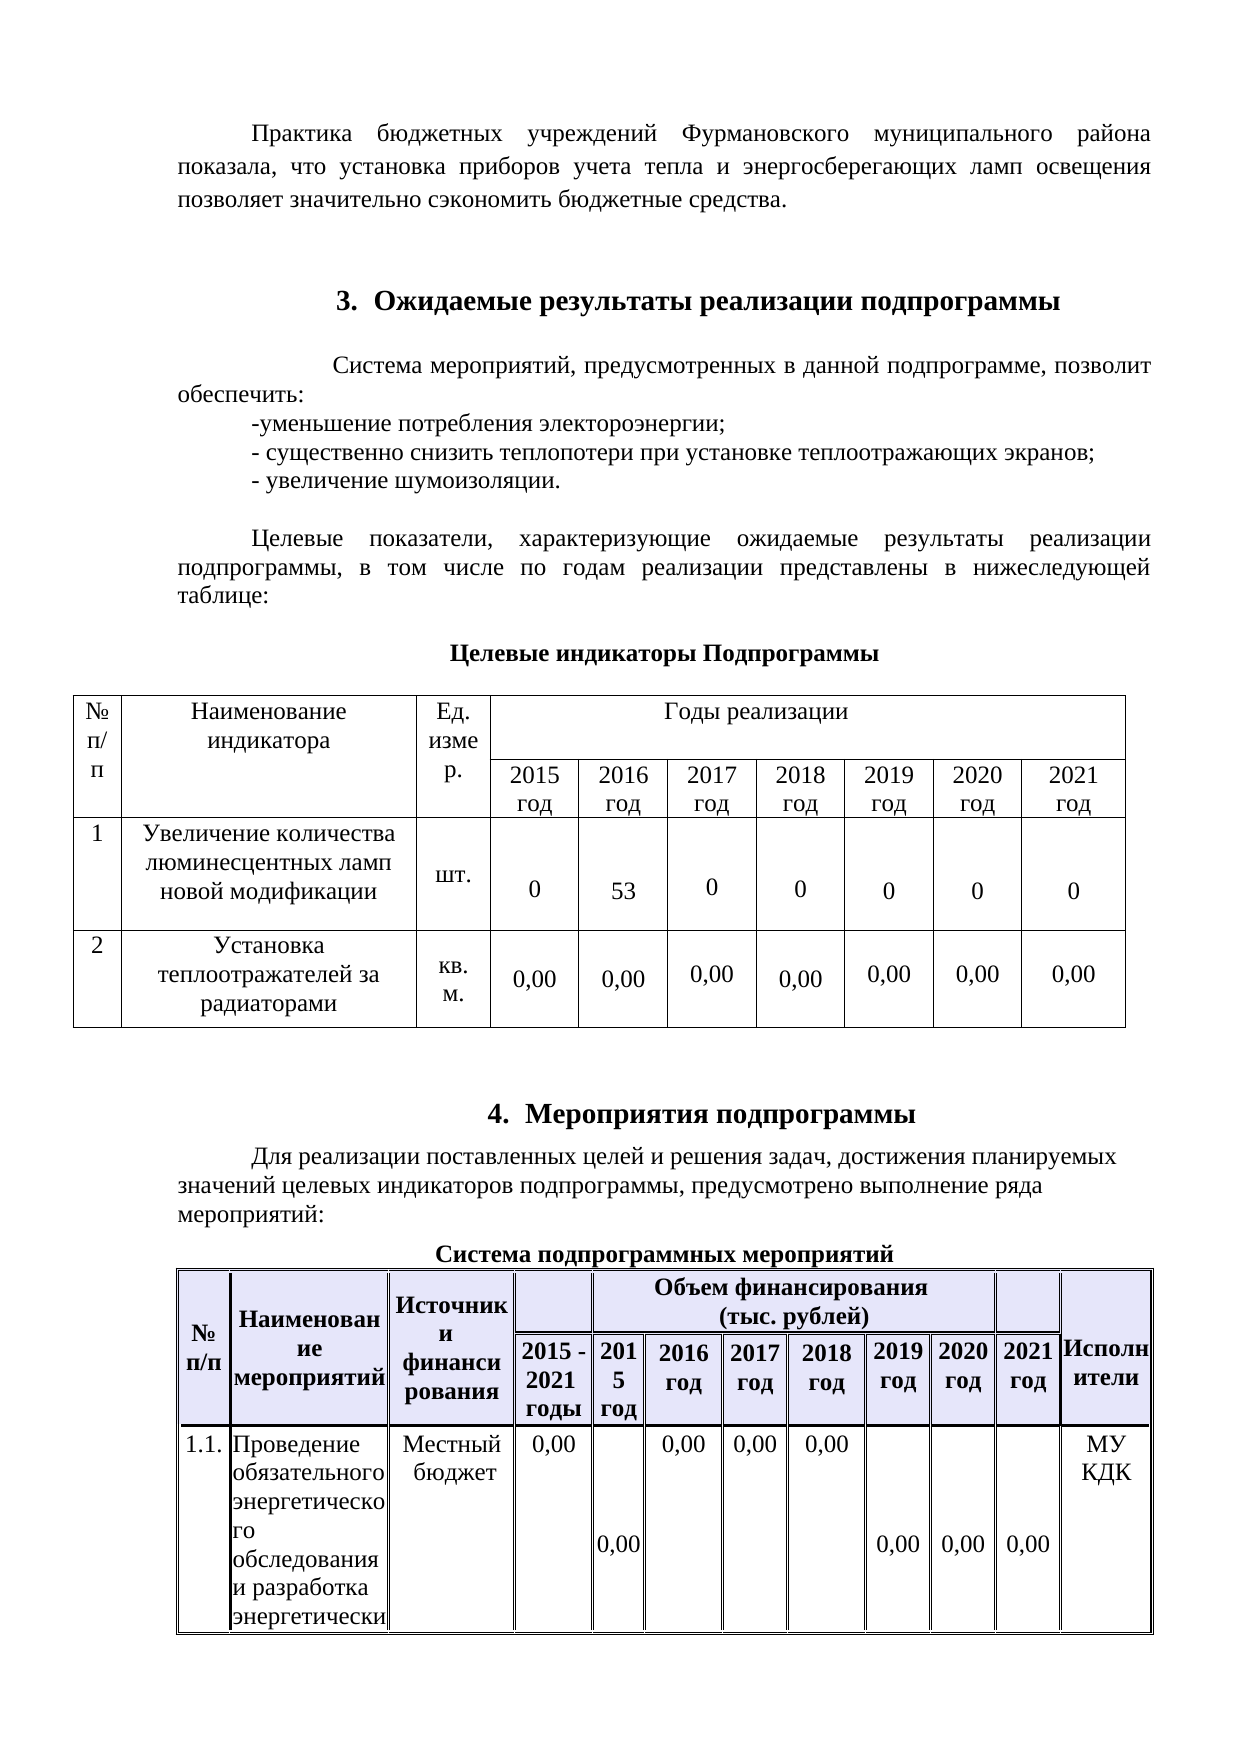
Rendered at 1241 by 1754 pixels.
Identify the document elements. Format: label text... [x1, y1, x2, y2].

table_cell 0,00 [934, 931, 1021, 1027]
table_cell 2018 год [757, 760, 844, 817]
table_cell шт. [417, 818, 490, 929]
table_cell 2019 год [867, 1335, 929, 1424]
table_header Исполнители [1061, 1271, 1150, 1424]
table_header Источники финанси рования [389, 1271, 515, 1424]
table_cell 2019 год [845, 760, 933, 817]
table_cell 0 [757, 818, 844, 929]
table_cell 0,00 [757, 931, 844, 1027]
table_cell 0 [668, 818, 756, 929]
table_header [996, 1271, 1061, 1331]
table_cell 0,00 [593, 1427, 644, 1631]
table_header Годы реализации [491, 696, 1125, 759]
table_cell 0 [845, 818, 933, 929]
table_cell 2021 год [997, 1335, 1059, 1424]
table_cell 0,00 [645, 1427, 722, 1631]
table_header Ед. измер. [417, 696, 490, 817]
table_header [515, 1271, 593, 1331]
table_cell 2 [74, 931, 121, 1027]
text Практика бюджетных учреждений Фурмановского муниципального района показала, что установка приборов учета тепла и энергосберегающих ламп освещения позволяет значительно сэкономить бюджетные средства. [177, 118, 1152, 213]
table_cell 1.1. [179, 1424, 230, 1631]
table_cell 0,00 [579, 931, 667, 1027]
table_cell 2015 - 2021 годы [516, 1335, 591, 1424]
table_cell 0 [1022, 818, 1125, 929]
text Целевые индикаторы Подпрограммы [177, 638, 1152, 667]
table_cell 0 [491, 818, 578, 929]
text Система подпрограммных мероприятий [177, 1239, 1152, 1267]
table_header Наименование мероприятий [230, 1271, 388, 1424]
table_cell 0 [934, 818, 1021, 929]
table_cell 2017 год [724, 1335, 786, 1424]
table_cell 2018 год [789, 1335, 864, 1424]
table_cell 0,00 [1022, 931, 1125, 1027]
list - существенно снизить теплопотери при установке теплоотражающих экранов; [177, 437, 1152, 465]
table_cell 2016 год [579, 760, 667, 817]
table_cell 0,00 [491, 931, 578, 1027]
table_header № п/п [74, 696, 121, 817]
table_cell 2015 год [491, 760, 578, 817]
table_cell 2015 год [594, 1335, 643, 1424]
table_cell 0,00 [866, 1427, 931, 1631]
table_cell 1 [74, 818, 121, 929]
list Ожидаемые результаты реализации подпрограммы [252, 283, 1152, 317]
table_cell 53 [579, 818, 667, 929]
table_cell Установка теплоотражателей за радиаторами [122, 931, 416, 1027]
text Для реализации поставленных целей и решения задач, достижения планируемых значений целевых индикаторов подпрограммы, предусмотрено выполнение ряда мероприятий: [177, 1141, 1152, 1227]
list - увеличение шумоизоляции. [177, 465, 1152, 494]
table_header Объем финансирования (тыс. рублей) [593, 1271, 996, 1331]
table_cell 0,00 [723, 1427, 787, 1631]
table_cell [230, 1427, 388, 1631]
table_cell МУ КДК [1061, 1424, 1150, 1631]
text Целевые показатели, характеризующие ожидаемые результаты реализации подпрограммы, в том числе по годам реализации представлены в нижеследующей таблице: [177, 523, 1152, 609]
table_header № п/п [179, 1269, 230, 1424]
table_cell 2020 год [934, 760, 1021, 817]
list -уменьшение потребления электороэнергии; [177, 408, 1152, 437]
table_cell 2017 год [668, 760, 756, 817]
list Система мероприятий, предусмотренных в данной подпрограмме, позволит обеспечить: [177, 350, 1152, 408]
table_cell 0,00 [931, 1427, 996, 1631]
table_cell Увеличение количества люминесцентных ламп новой модификации [122, 818, 416, 929]
table_cell 2016 год [646, 1335, 721, 1424]
table_cell кв. м. [417, 931, 490, 1027]
table_cell 0,00 [996, 1427, 1061, 1631]
table_cell 2020 год [932, 1335, 994, 1424]
table_cell 0,00 [788, 1427, 866, 1631]
table_cell 0,00 [515, 1427, 593, 1631]
table_cell 2021 год [1022, 760, 1125, 817]
list Мероприятия подпрограммы [252, 1096, 1152, 1130]
table_cell Местный бюджет [389, 1427, 515, 1631]
table_header Наименование индикатора [122, 696, 416, 817]
table_cell 0,00 [668, 931, 756, 1027]
table_cell 0,00 [845, 931, 933, 1027]
